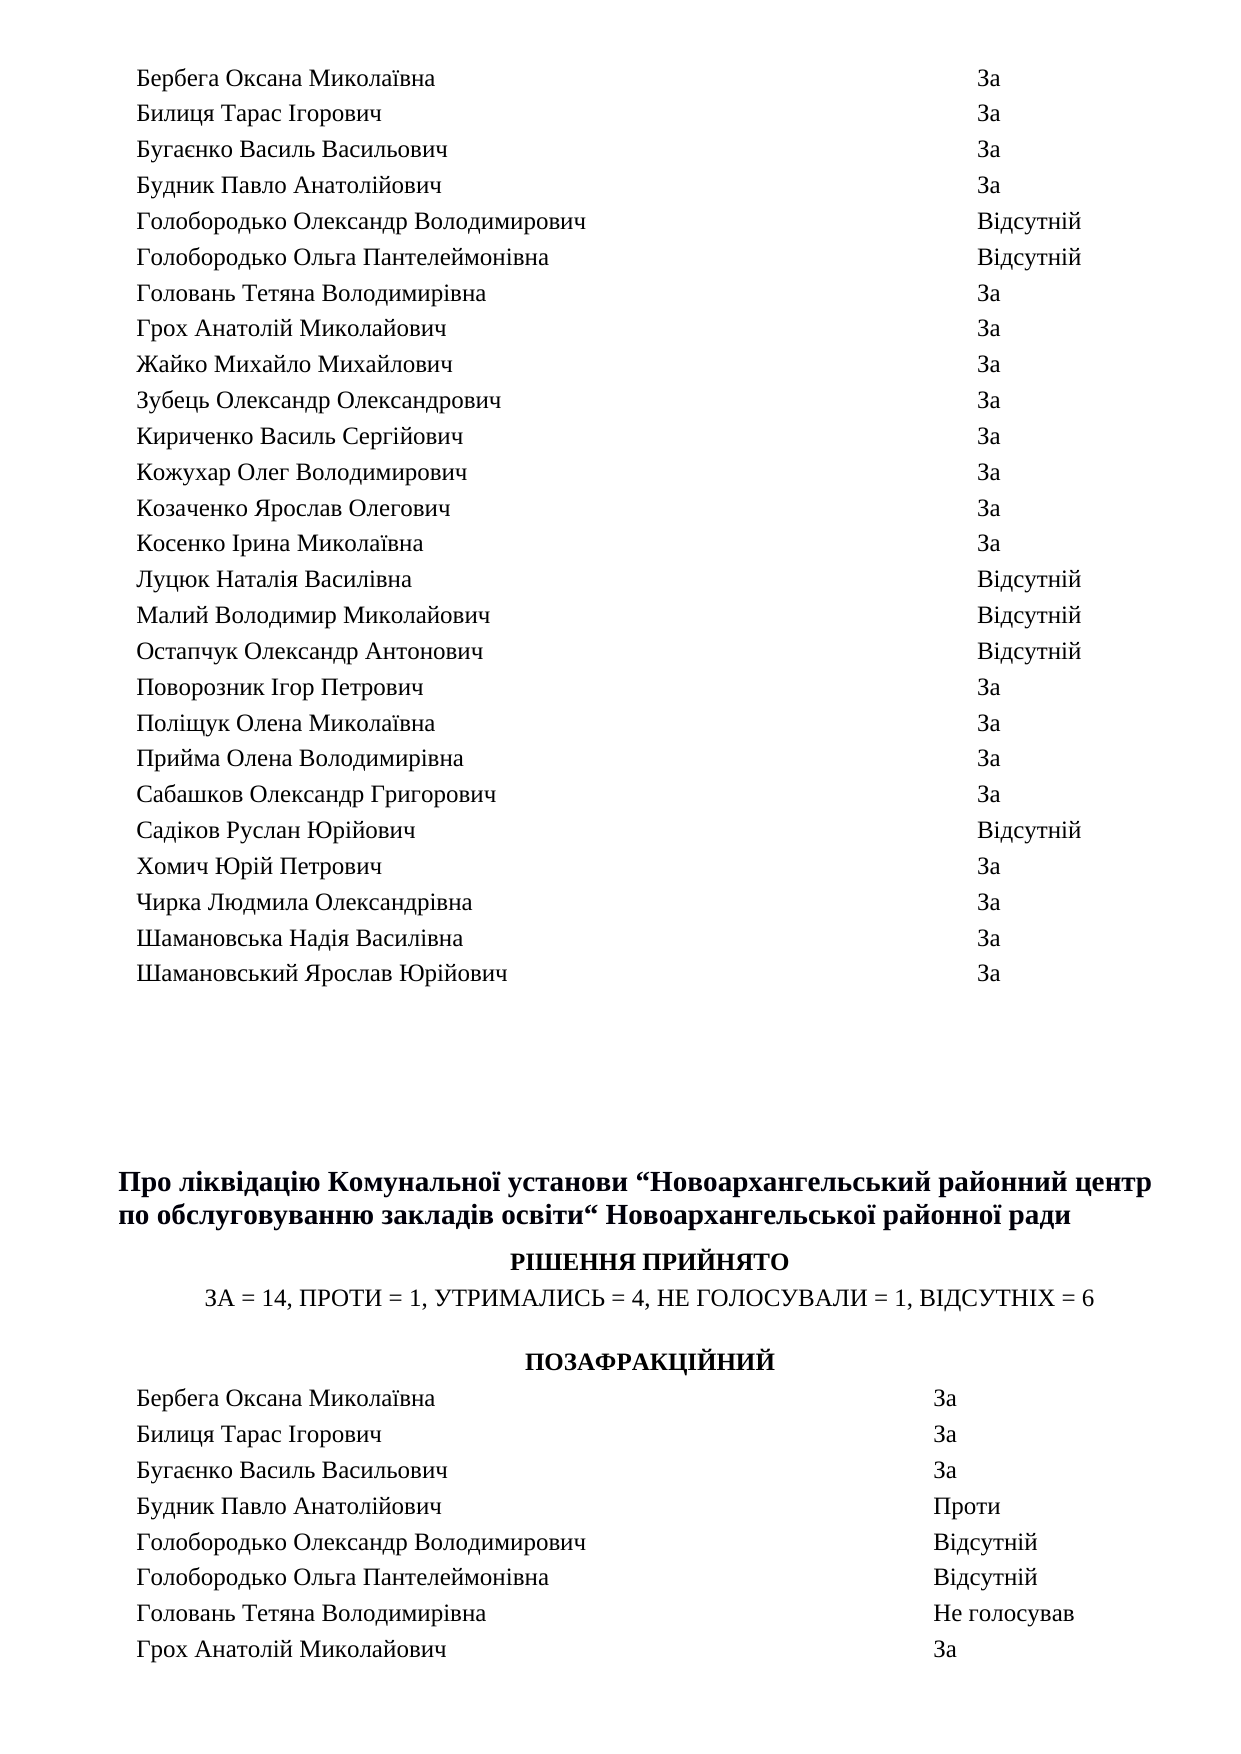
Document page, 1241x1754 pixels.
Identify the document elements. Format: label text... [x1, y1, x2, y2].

table_cell Билиця Тарас Ігорович [118, 95, 959, 131]
table_cell Малий Володимир Миколайович [118, 597, 959, 632]
table_cell Головань Тетяна Володимирівна [118, 274, 959, 310]
table_cell Головань Тетяна Володимирівна [118, 1595, 915, 1631]
table_cell Шамановський Ярослав Юрійович [118, 955, 959, 991]
table_cell Відсутній [915, 1523, 1181, 1559]
table_cell Поворозник Ігор Петрович [118, 668, 959, 704]
table_cell За [959, 525, 1181, 561]
table_cell За [959, 167, 1181, 202]
table_cell Билиця Тарас Ігорович [118, 1416, 915, 1451]
table_cell Голобородько Олександр Володимирович [118, 203, 959, 238]
table_cell Чирка Людмила Олександрівна [118, 883, 959, 919]
table_cell Кожухар Олег Володимирович [118, 453, 959, 489]
table_cell За [959, 668, 1181, 704]
table_cell Прийма Олена Володимирівна [118, 740, 959, 776]
table_cell Жайко Михайло Михайлович [118, 346, 959, 382]
table_cell Проти [915, 1487, 1181, 1523]
table_cell Бугаєнко Василь Васильович [118, 1451, 915, 1487]
table_cell За [915, 1416, 1181, 1451]
table_cell Шамановська Надія Василівна [118, 919, 959, 955]
table_cell Грох Анатолій Миколайович [118, 1631, 915, 1666]
table_cell Зубець Олександр Олександрович [118, 382, 959, 417]
table_cell Садіков Руслан Юрійович [118, 812, 959, 847]
table_cell За [959, 310, 1181, 346]
table_cell Відсутній [959, 597, 1181, 632]
table_cell Відсутній [915, 1559, 1181, 1595]
table_cell За [959, 274, 1181, 310]
table_cell За [959, 418, 1181, 453]
table_cell За [959, 346, 1181, 382]
table_cell За [959, 848, 1181, 883]
table_cell Голобородько Олександр Володимирович [118, 1523, 915, 1559]
table_cell За [915, 1631, 1181, 1666]
table_cell За [959, 131, 1181, 167]
table_cell За [915, 1380, 1181, 1416]
table_cell Кириченко Василь Сергійович [118, 418, 959, 453]
table_cell За [959, 59, 1181, 95]
table_cell Будник Павло Анатолійович [118, 1487, 915, 1523]
table_cell ЗА = 14, ПРОТИ = 1, УТРИМАЛИСЬ = 4, НЕ ГОЛОСУВАЛИ = 1, ВІДСУТНІХ = 6 [118, 1279, 1181, 1315]
table_header Рішення прийнято [118, 1244, 1181, 1279]
table_cell Козаченко Ярослав Олегович [118, 489, 959, 525]
table_cell Бербега Оксана Миколаївна [118, 59, 959, 95]
table_cell Будник Павло Анатолійович [118, 167, 959, 202]
table_cell Остапчук Олександр Антонович [118, 633, 959, 668]
table_cell За [959, 704, 1181, 740]
table_cell За [959, 776, 1181, 812]
table_cell За [959, 453, 1181, 489]
table_cell Відсутній [959, 561, 1181, 597]
table_cell Відсутній [959, 812, 1181, 847]
table_cell За [959, 382, 1181, 417]
table_cell Не голосував [915, 1595, 1181, 1631]
table_cell Бербега Оксана Миколаївна [118, 1380, 915, 1416]
table_cell За [959, 955, 1181, 991]
table_cell Відсутній [959, 203, 1181, 238]
table_cell Хомич Юрій Петрович [118, 848, 959, 883]
table_cell Сабашков Олександр Григорович [118, 776, 959, 812]
subtitle Про ліквідацію Комунальної установи “Новоархангельський районний центр по обслуговуванню закладів освіти“ Новоархангельської районної ради [118, 1164, 1181, 1231]
table_cell За [959, 95, 1181, 131]
table_cell Бугаєнко Василь Васильович [118, 131, 959, 167]
table_cell позафракційний [118, 1315, 1181, 1380]
table_cell Грох Анатолій Миколайович [118, 310, 959, 346]
table_cell Відсутній [959, 633, 1181, 668]
table_cell Луцюк Наталія Василівна [118, 561, 959, 597]
table_cell За [959, 489, 1181, 525]
table_cell За [915, 1451, 1181, 1487]
table_cell Голобородько Ольга Пантелеймонівна [118, 238, 959, 274]
table_cell Відсутній [959, 238, 1181, 274]
table_cell Косенко Ірина Миколаївна [118, 525, 959, 561]
table_cell Голобородько Ольга Пантелеймонівна [118, 1559, 915, 1595]
table_cell За [959, 883, 1181, 919]
table_cell Поліщук Олена Миколаївна [118, 704, 959, 740]
table_cell За [959, 919, 1181, 955]
table_cell За [959, 740, 1181, 776]
